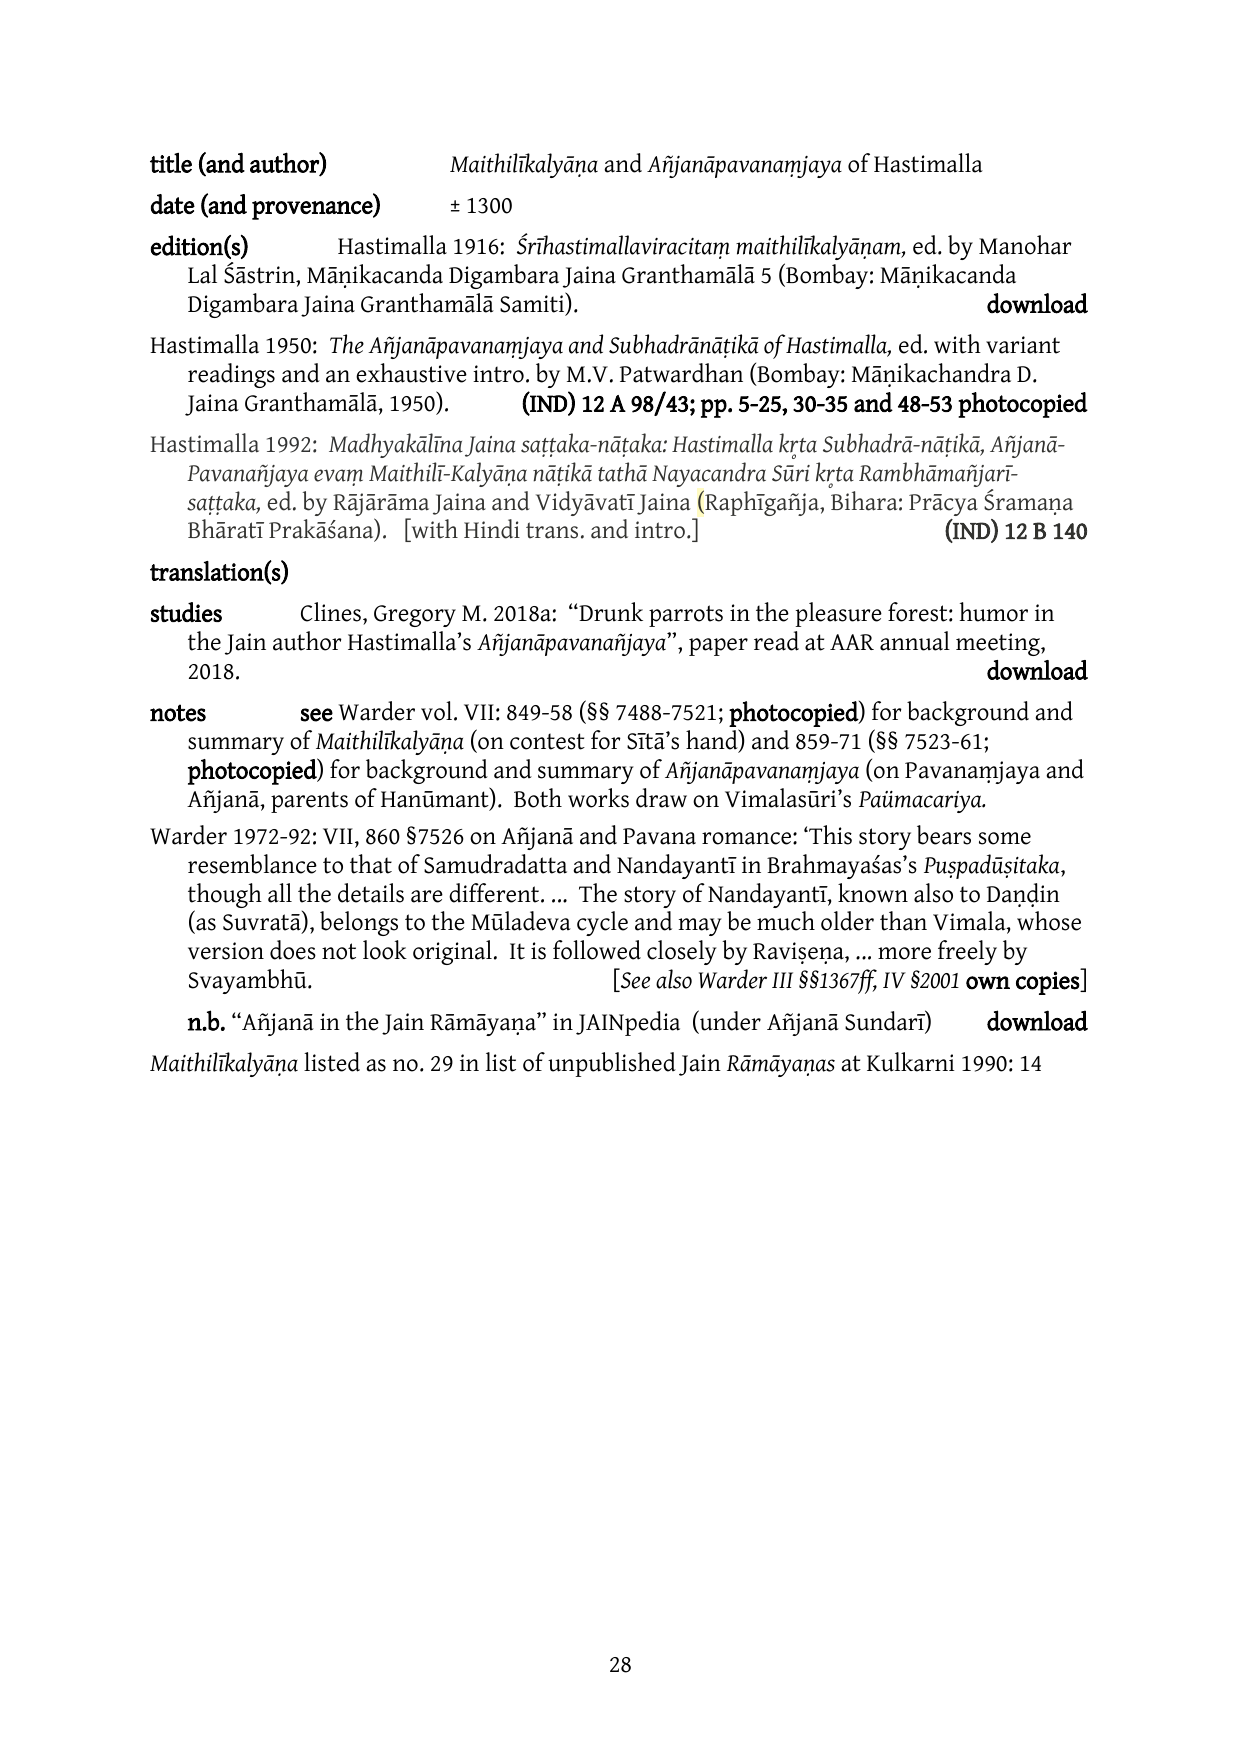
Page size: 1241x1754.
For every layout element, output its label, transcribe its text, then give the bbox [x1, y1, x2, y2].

text title (and author) Maithilīkalyāṇa and Añjanāpavanaṃjaya of Hastimalla [150, 150, 1090, 179]
text edition(s) Hastimalla 1916: Śrīhastimallaviracitaṃ maithilīkalyāṇam, ed. by Manohar Lal Śāstrin, Māṇikacanda Digambara Jaina Granthamālā 5 (Bombay: Māṇikacanda Digambara Jaina Granthamālā Samiti). download [150, 233, 1090, 319]
text n.b. “Añjanā in the Jain Rāmāyaṇa” in JAINpedia (under Añjanā Sundarī) download [150, 1008, 1090, 1037]
text Hastimalla 1992: Madhyakālīna Jaina saṭṭaka-nāṭaka: Hastimalla kr̥ta Subhadrā-nāṭikā, Añjanā-Pavanañjaya evaṃ Maithilī-Kalyāṇa nāṭikā tathā Nayacandra Sūri kr̥ta Rambhāmañjarī-saṭṭaka, ed. by Rājārāma Jaina and Vidyāvatī Jaina (Raphīgañja, Bihara: Prācya Śramaṇa Bhāratī Prakāśana). [with Hindi trans. and intro.] (IND) 12 B 140 [150, 431, 1090, 546]
text Maithilīkalyāṇa listed as no. 29 in list of unpublished Jain Rāmāyaṇas at Kulkarni 1990: 14 [150, 1049, 1090, 1078]
text studies Clines, Gregory M. 2018a: “Drunk parrots in the pleasure forest: humor in the Jain author Hastimalla’s Añjanāpavanañjaya”, paper read at AAR annual meeting, 2018. download [150, 599, 1090, 686]
text Hastimalla 1950: The Añjanāpavanaṃjaya and Subhadrānāṭikā of Hastimalla, ed. with variant readings and an exhaustive intro. by M.V. Patwardhan (Bombay: Māṇikachandra D. Jaina Granthamālā, 1950). (IND) 12 A 98/43; pp. 5-25, 30-35 and 48-53 photocopied [150, 332, 1090, 418]
text Warder 1972-92: VII, 860 §7526 on Añjanā and Pavana romance: ‘This story bears some resemblance to that of Samudradatta and Nandayantī in Brahmayaśas’s Puṣpadūṣitaka, though all the details are different. ... The story of Nandayantī, known also to Daṇḍin (as Suvratā), belongs to the Mūladeva cycle and may be much older than Vimala, whose version does not look original. It is followed closely by Raviṣeṇa, ... more freely by Svayambhū. [See also Warder III §§1367ff, IV §2001 own copies] [150, 822, 1090, 995]
text date (and provenance) ± 1300 [150, 191, 1090, 220]
text notes see Warder vol. VII: 849-58 (§§ 7488-7521; photocopied) for background and summary of Maithilīkalyāṇa (on contest for Sītā’s hand) and 859-71 (§§ 7523-61; photocopied) for background and summary of Añjanāpavanaṃjaya (on Pavanaṃjaya and Añjanā, parents of Hanūmant). Both works draw on Vimalasūri’s Paümacariya. [150, 698, 1090, 814]
text translation(s) [150, 558, 1090, 587]
